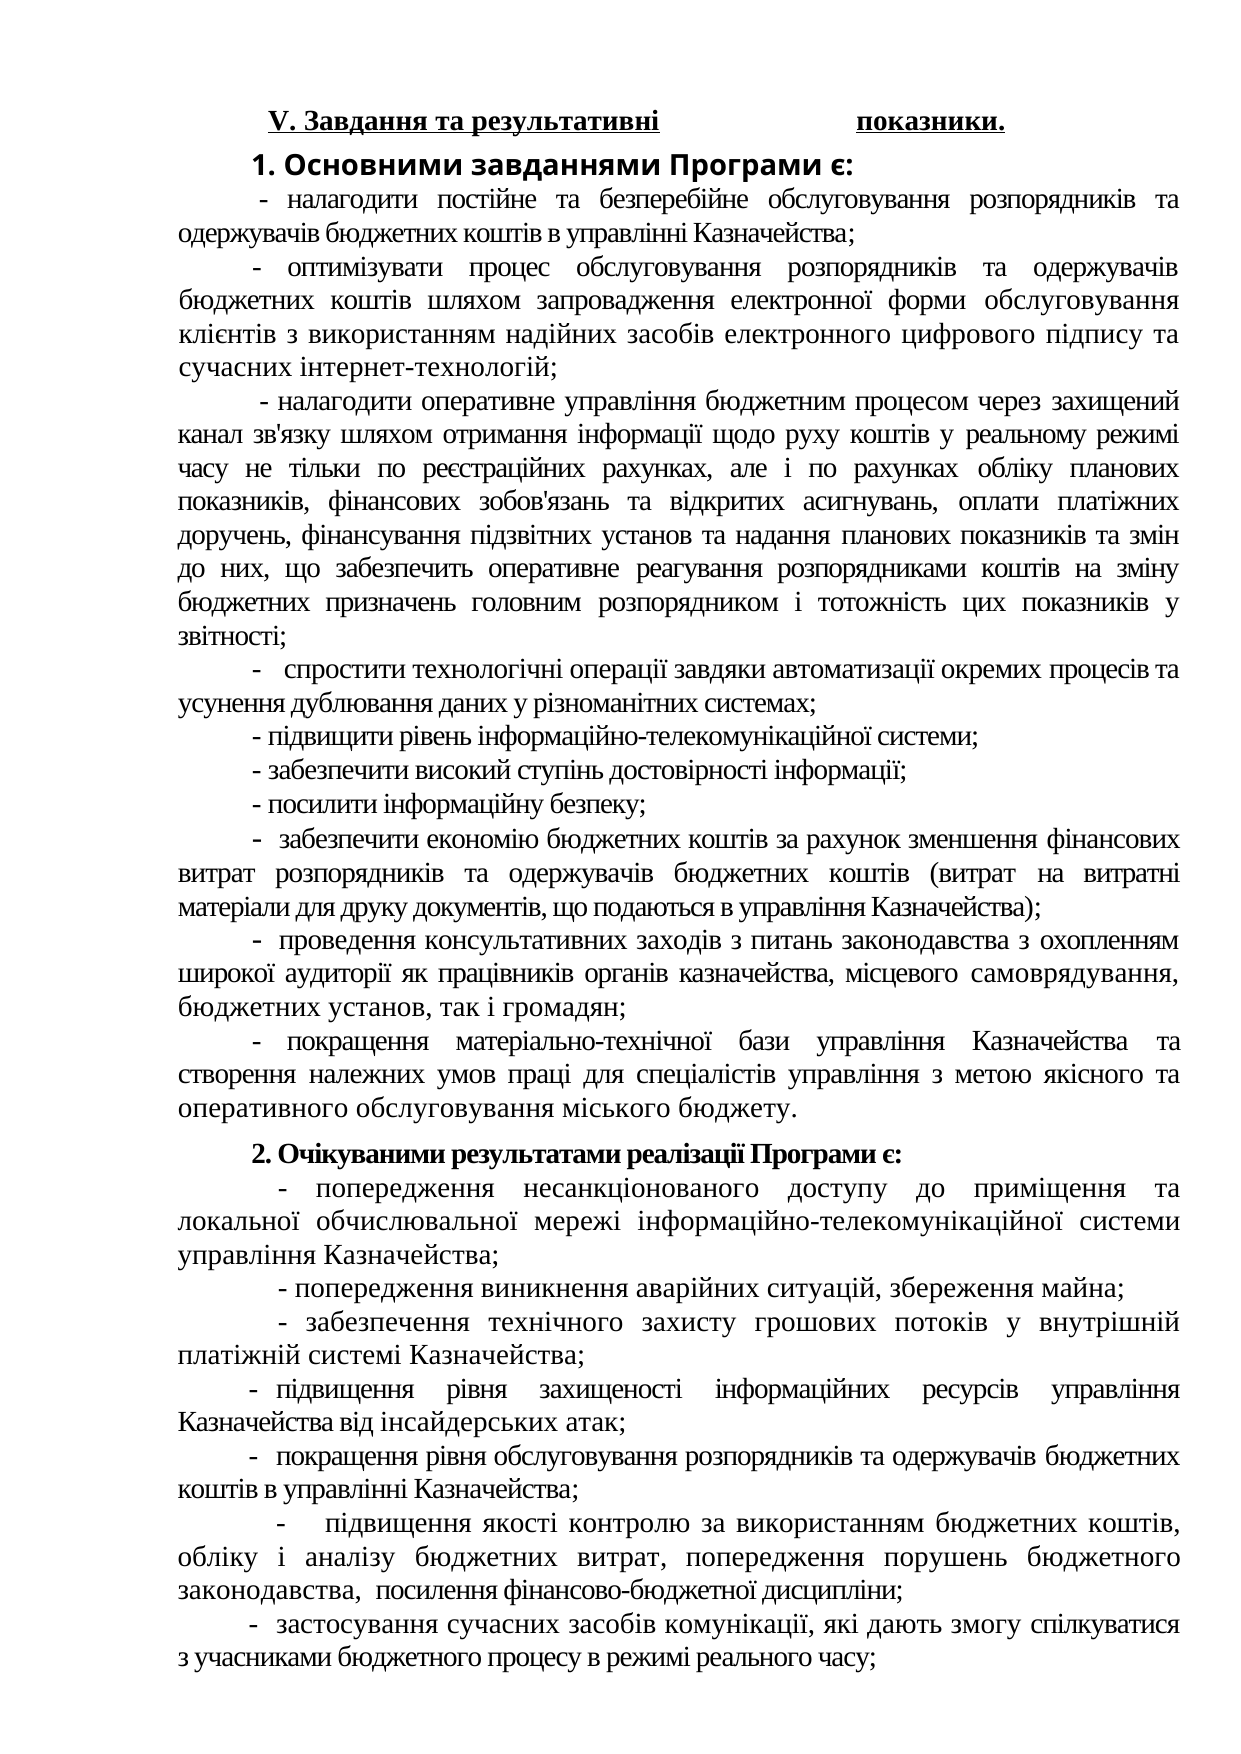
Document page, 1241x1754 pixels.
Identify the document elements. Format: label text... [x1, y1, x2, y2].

list підвищення рівня захищеності інформаційних ресурсів управління Казначейства від інсайдерських атак; [177, 1371, 1181, 1438]
text 2. Очікуваними результатами реалізації Програми є: [251, 1136, 1181, 1170]
text - покращення матеріально-технічної бази управління Казначейства та створення належних умов праці для спеціалістів управління з метою якісного та оперативного обслуговування міського бюджету. [178, 1023, 1181, 1124]
text - спростити технологічні операції завдяки автоматизації окремих процесів та усунення дублювання даних у різноманітних системах; [178, 652, 1180, 719]
list посилити інформаційну безпеку; [252, 786, 1181, 819]
list покращення рівня обслуговування розпорядників та одержувачів бюджетних коштів в управлінні Казначейства; [177, 1438, 1180, 1505]
text - налагодити постійне та безперебійне обслуговування розпорядників та одержувачів бюджетних коштів в управлінні Казначейства; [178, 182, 1180, 249]
text 1. Основними завданнями Програми є: [177, 149, 1179, 182]
list забезпечити економію бюджетних коштів за рахунок зменшення фінансових витрат розпорядників та одержувачів бюджетних коштів (витрат на витратні матеріали для друку документів, що подаються в управління Казначейства); [178, 819, 1181, 922]
list підвищення якості контролю за використанням бюджетних коштів, обліку і аналізу бюджетних витрат, попередження порушень бюджетного законодавства, посилення фінансово-бюджетної дисципліни; [177, 1505, 1181, 1606]
list проведення консультативних заходів з питань законодавства з охопленням широкої аудиторії як працівників органів казначейства, місцевого самоврядування, бюджетних установ, так і громадян; [178, 922, 1179, 1023]
list забезпечити високий ступінь достовірності інформації; [252, 752, 1181, 786]
text - попередження виникнення аварійних ситуацій, збереження майна; [177, 1270, 1181, 1304]
list підвищити рівень інформаційно-телекомунікаційної системи; [252, 719, 1181, 752]
text - попередження несанкціонованого доступу до приміщення та локальної обчислювальної мережі інформаційно-телекомунікаційної системи управління Казначейства; [177, 1170, 1181, 1270]
text - оптимізувати процес обслуговування розпорядників та одержувачів бюджетних коштів шляхом запровадження електронної форми обслуговування клієнтів з використанням надійних засобів електронного цифрового підпису та сучасних інтернет-технологій; [178, 249, 1179, 383]
text - забезпечення технічного захисту грошових потоків у внутрішній платіжній системі Казначейства; [177, 1304, 1181, 1371]
text V. Завдання та результативні показники. [249, 103, 1181, 136]
text - налагодити оперативне управління бюджетним процесом через захищений канал зв'язку шляхом отримання інформації щодо руху коштів у реальному режимі часу не тільки по реєстраційних рахунках, але і по рахунках обліку планових показників, фінансових зобов'язань та відкритих асигнувань, оплати платіжних доручень, фінансування підзвітних установ та надання планових показників та змін до них, що забезпечить оперативне реагування розпорядниками коштів на зміну бюджетних призначень головним розпорядником і тотожність цих показників у звітності; [177, 383, 1180, 652]
list застосування сучасних засобів комунікації, які дають змогу спілкуватися з учасниками бюджетного процесу в режимі реального часу; [177, 1606, 1180, 1673]
